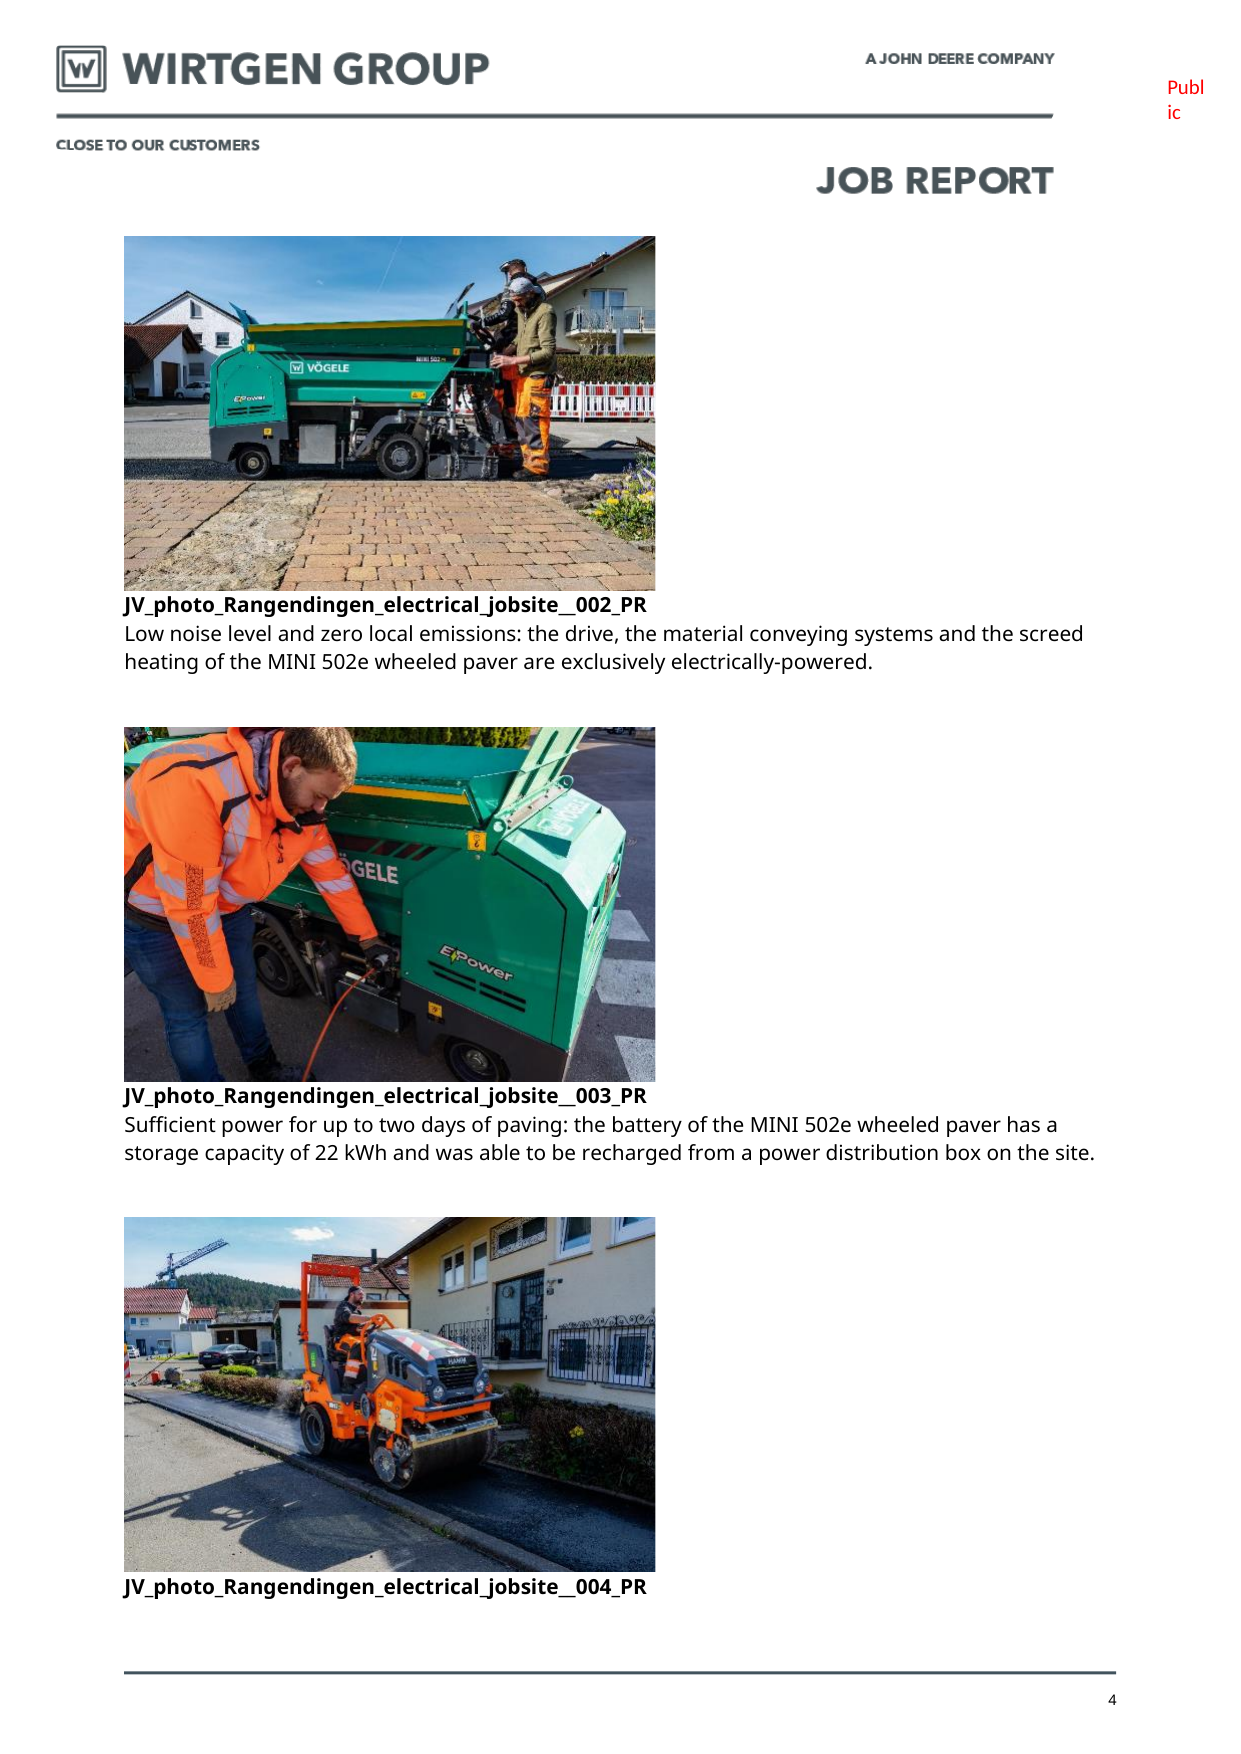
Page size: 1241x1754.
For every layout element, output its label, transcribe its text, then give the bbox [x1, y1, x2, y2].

picture [124, 1217, 656, 1572]
picture [124, 236, 656, 591]
picture [53, 45, 1062, 195]
text JV_photo_Rangendingen_electrical_jobsite__004_PR [124, 1572, 1116, 1601]
text Sufficient power for up to two days of paving: the battery of the MINI 502e wheeled paver has a storage capacity of 22 kWh and was able to be recharged from a power distribution box on the site. [124, 1110, 1116, 1167]
picture [124, 727, 656, 1082]
text JV_photo_Rangendingen_electrical_jobsite__002_PR Low noise level and zero local emissions: the drive, the material conveying systems and the screed heating of the MINI 502e wheeled paver are exclusively electrically-powered. [124, 590, 1116, 676]
